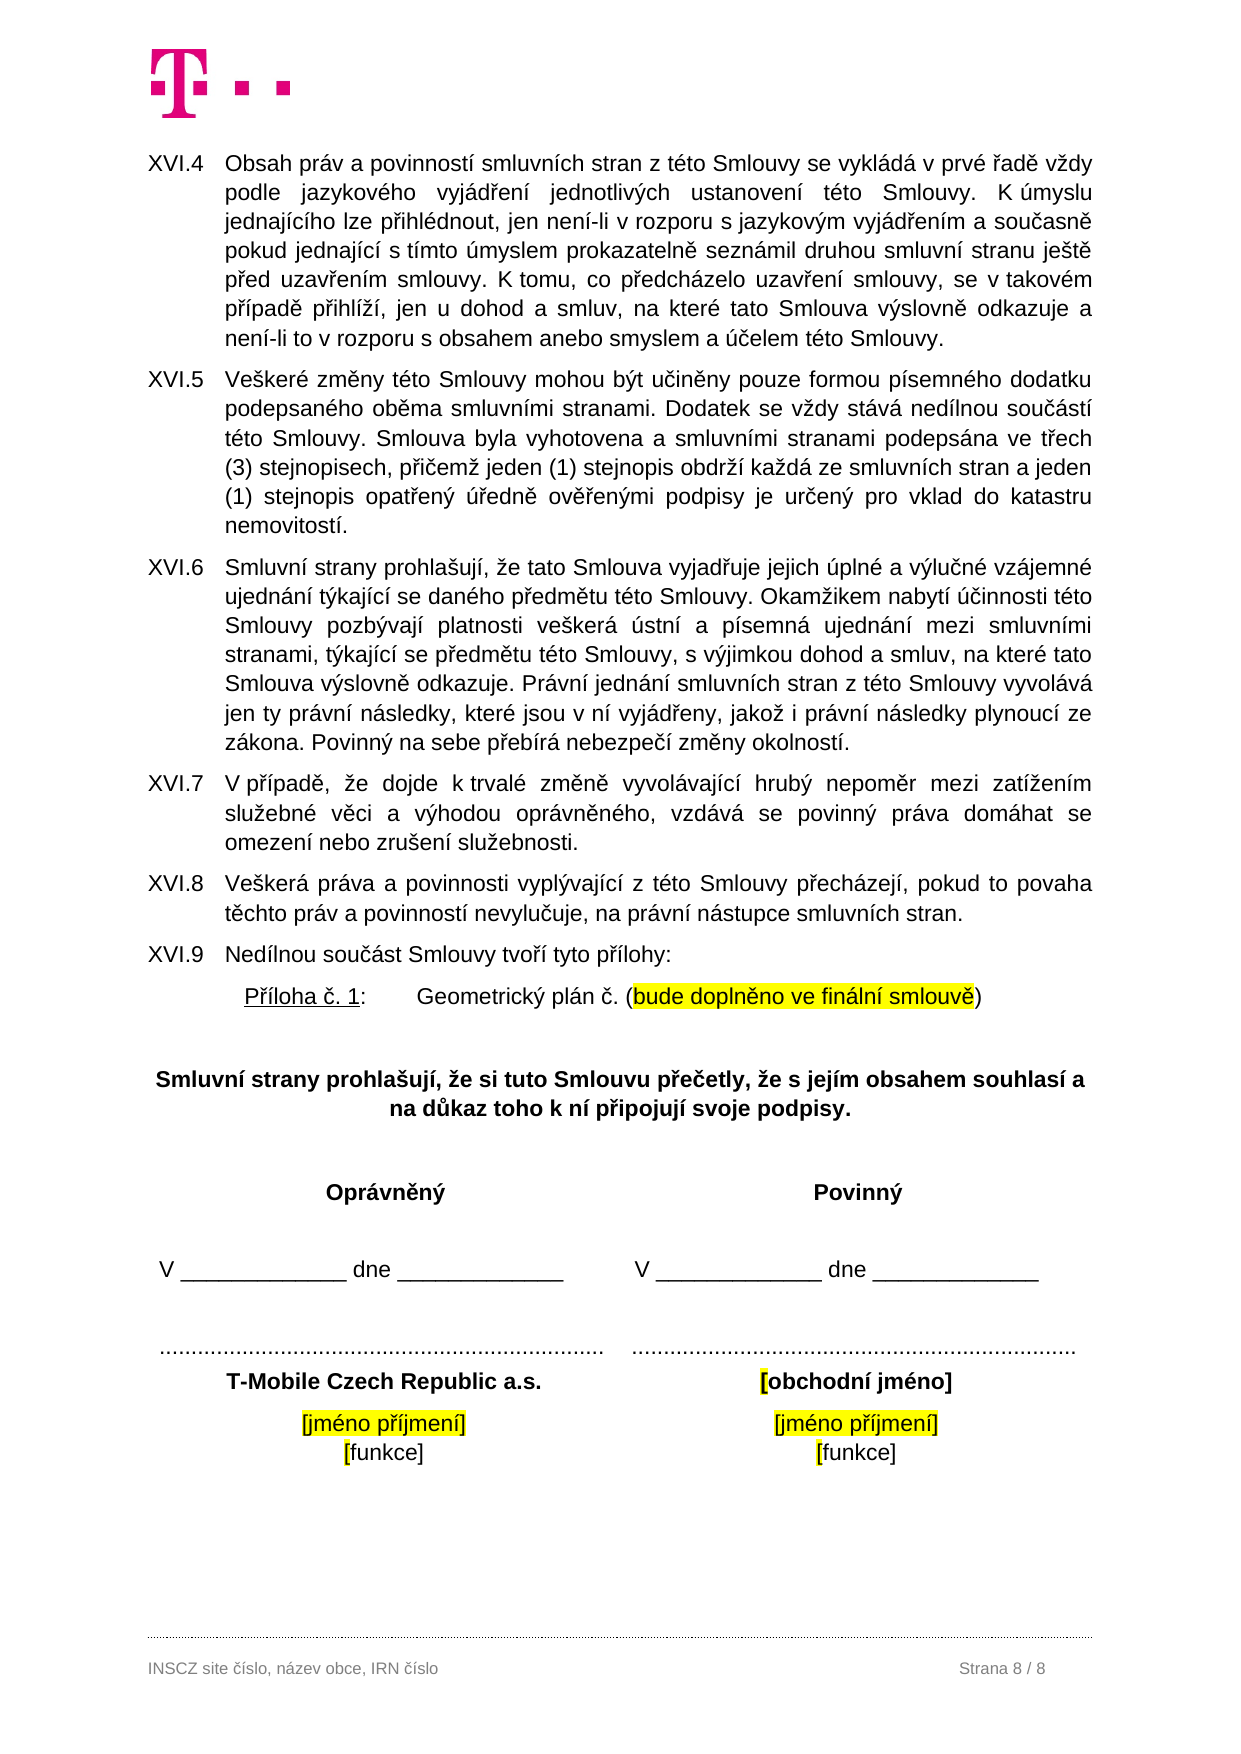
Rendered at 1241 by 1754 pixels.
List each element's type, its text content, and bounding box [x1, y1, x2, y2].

list Veškeré změny této Smlouvy mohou být učiněny pouze formou písemného dodatku podepsaného oběma smluvními stranami. Dodatek se vždy stává nedílnou součástí této Smlouvy. Smlouva byla vyhotovena a smluvními stranami podepsána ve třech (3) stejnopisech, přičemž jeden (1) stejnopis obdrží každá ze smluvních stran a jeden (1) stejnopis opatřený úředně ověřenými podpisy je určený pro vklad do katastru nemovitostí. [148, 364, 1092, 539]
table_header Geometrický plán č. (bude doplněno ve finální smlouvě) [405, 981, 1083, 1023]
list Smluvní strany prohlašují, že tato Smlouva vyjadřuje jejich úplné a výlučné vzájemné ujednání týkající se daného předmětu této Smlouvy. Okamžikem nabytí účinnosti této Smlouvy pozbývají platnosti veškerá ústní a písemná ujednání mezi smluvními stranami, týkající se předmětu této Smlouvy, s výjimkou dohod a smluv, na které tato Smlouva výslovně odkazuje. Právní jednání smluvních stran z této Smlouvy vyvolává jen ty právní následky, které jsou v ní vyjádřeny, jakož i právní následky plynoucí ze zákona. Povinný na sebe přebírá nebezpečí změny okolností. [148, 552, 1092, 756]
list V případě, že dojde k trvalé změně vyvolávající hrubý nepoměr mezi zatížením služebné věci a výhodou oprávněného, vzdává se povinný práva domáhat se omezení nebo zrušení služebnosti. [148, 768, 1092, 856]
list Veškerá práva a povinnosti vyplývající z této Smlouvy přecházejí, pokud to povaha těchto práv a povinností nevylučuje, na právní nástupce smluvních stran. [148, 868, 1092, 927]
table_header Příloha č. 1: [233, 981, 405, 1023]
table_cell ...................................................................... [620, 1331, 1092, 1484]
table_cell ...................................................................... T-Mobile Czech Republic a.s. [148, 1331, 620, 1484]
text Smluvní strany prohlašují, že si tuto Smlouvu přečetly, že s jejím obsahem souhlasí a na důkaz toho k ní připojují svoje podpisy. [148, 1064, 1092, 1123]
table_header Oprávněný V _____________ dne _____________ [148, 1177, 623, 1331]
table_header Povinný V _____________ dne _____________ [623, 1177, 1092, 1331]
picture [151, 49, 290, 118]
list Obsah práv a povinností smluvních stran z této Smlouvy se vykládá v prvé řadě vždy podle jazykového vyjádření jednotlivých ustanovení této Smlouvy. K úmyslu jednajícího lze přihlédnout, jen není-li v rozporu s jazykovým vyjádřením a současně pokud jednající s tímto úmyslem prokazatelně seznámil druhou smluvní stranu ještě před uzavřením smlouvy. K tomu, co předcházelo uzavření smlouvy, se v takovém případě přihlíží, jen u dohod a smluv, na které tato Smlouva výslovně odkazuje a není-li to v rozporu s obsahem anebo smyslem a účelem této Smlouvy. [148, 148, 1092, 352]
list Nedílnou součást Smlouvy tvoří tyto přílohy: [148, 939, 1092, 968]
